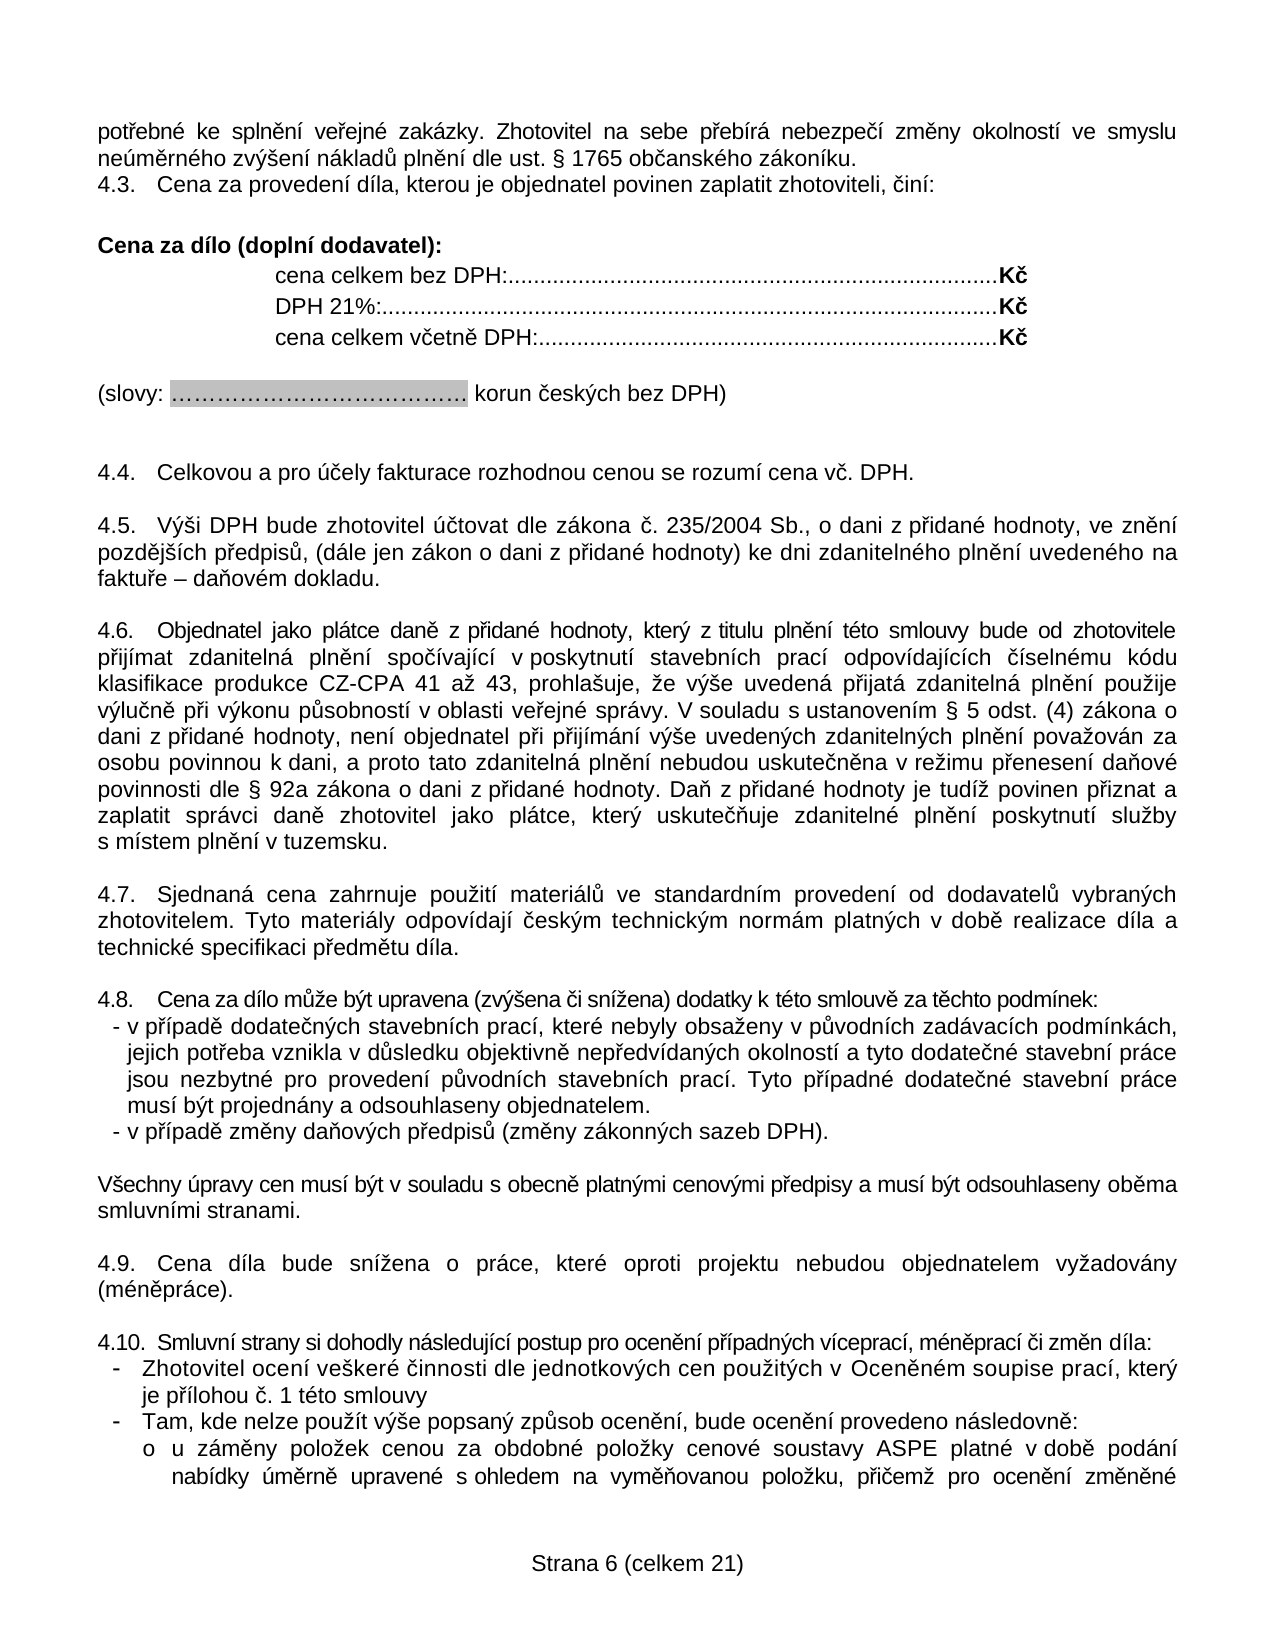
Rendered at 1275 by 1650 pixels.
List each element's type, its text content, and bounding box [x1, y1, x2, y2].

list Objednatel jako plátce daně z přidané hodnoty, který z titulu plnění této smlouvy bude od zhotovitele přijímat zdanitelná plnění spočívající v poskytnutí stavebních prací odpovídajících číselnému kódu klasifikace produkce CZ-CPA 41 až 43, prohlašuje, že výše uvedená přijatá zdanitelná plnění použije výlučně při výkonu působností v oblasti veřejné správy. V souladu s ustanovením § 5 odst. (4) zákona o dani z přidané hodnoty, není objednatel při přijímání výše uvedených zdanitelných plnění považován za osobu povinnou k dani, a proto tato zdanitelná plnění nebudou uskutečněna v režimu přenesení daňové povinnosti dle § 92a zákona o dani z přidané hodnoty. Daň z přidané hodnoty je tudíž povinen přiznat a zaplatit správci daně zhotovitel jako plátce, který uskutečňuje zdanitelné plnění poskytnutí služby s místem plnění v tuzemsku. [97, 617, 1177, 855]
list Sjednaná cena zahrnuje použití materiálů ve standardním provedení od dodavatelů vybraných zhotovitelem. Tyto materiály odpovídají českým technickým normám platných v době realizace díla a technické specifikaci předmětu díla. [97, 881, 1177, 960]
subtitle Cena za dílo (doplní dodavatel): [97, 232, 1177, 258]
list Zhotovitel ocení veškeré činnosti dle jednotkových cen použitých v Oceněném soupise prací, který je přílohou č. 1 této smlouvy [112, 1355, 1177, 1408]
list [142, 1434, 1177, 1489]
list Celkovou a pro účely fakturace rozhodnou cenou se rozumí cena vč. DPH. [97, 459, 1177, 486]
list v případě dodatečných stavebních prací, které nebyly obsaženy v původních zadávacích podmínkách, jejich potřeba vznikla v důsledku objektivně nepředvídaných okolností a tyto dodatečné stavební práce jsou nezbytné pro provedení původních stavebních prací. Tyto případné dodatečné stavební práce musí být projednány a odsouhlaseny objednatelem. [112, 1013, 1177, 1118]
text (slovy: ………………………………… korun českých bez DPH) [468, 380, 1177, 407]
list Cena za provedení díla, kterou je objednatel povinen zaplatit zhotoviteli, činí: [97, 171, 1177, 197]
list v případě změny daňových předpisů (změny zákonných sazeb DPH). [112, 1118, 1177, 1144]
list Smluvní strany si dohodly následující postup pro ocenění případných víceprací, méněprací či změn díla: [97, 1329, 1177, 1355]
text Všechny úpravy cen musí být v souladu s obecně platnými cenovými předpisy a musí být odsouhlaseny oběma smluvními stranami. [97, 1171, 1177, 1224]
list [97, 118, 1177, 171]
list Výši DPH bude zhotovitel účtovat dle zákona č. 235/2004 Sb., o dani z přidané hodnoty, ve znění pozdějších předpisů, (dále jen zákon o dani z přidané hodnoty) ke dni zdanitelného plnění uvedeného na faktuře – daňovém dokladu. [97, 512, 1177, 591]
subtitle cena celkem bez DPH: Kč [97, 262, 1177, 289]
list Cena díla bude snížena o práce, které oproti projektu nebudou objednatelem vyžadovány (méněpráce). [97, 1250, 1177, 1303]
list Cena za dílo může být upravena (zvýšena či snížena) dodatky k této smlouvě za těchto podmínek: [97, 986, 1177, 1013]
list Tam, kde nelze použít výše popsaný způsob ocenění, bude ocenění provedeno následovně: [112, 1408, 1177, 1434]
subtitle cena celkem včetně DPH: Kč [97, 323, 1177, 350]
subtitle DPH 21%: Kč [97, 293, 1177, 319]
